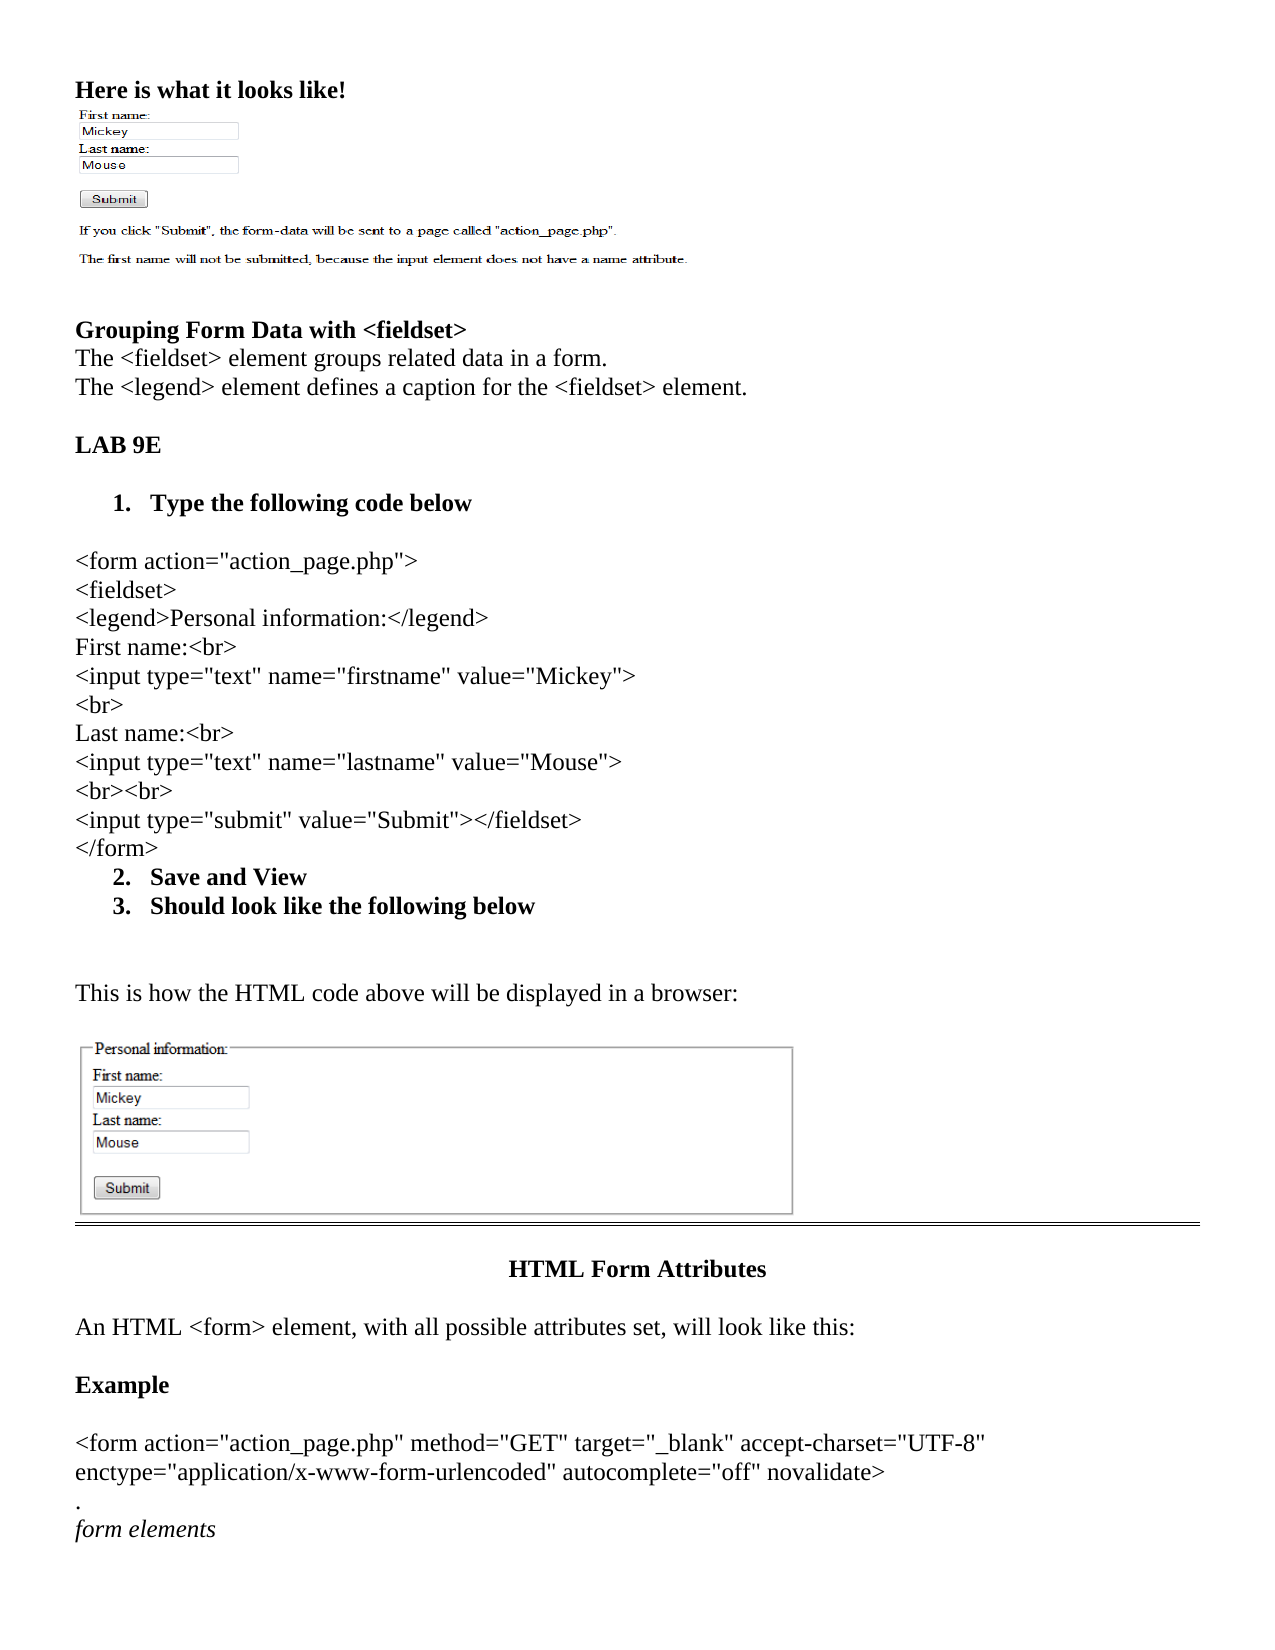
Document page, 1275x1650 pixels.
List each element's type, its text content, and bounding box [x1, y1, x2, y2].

text The <legend> element defines a caption for the <fieldset> element. [75, 372, 1200, 401]
list Save and View [112, 862, 1200, 891]
list Type the following code below [112, 488, 1200, 517]
text An HTML <form> element, with all possible attributes set, will look like this: [75, 1312, 1200, 1341]
text Grouping Form Data with <fieldset> [75, 315, 1200, 343]
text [75, 1428, 1200, 1543]
picture [75, 1035, 798, 1222]
text <form action="action_page.php"> <fieldset> <legend>Personal information:</legend> First name:<br> <input type="text" name="firstname" value="Mickey"> <br> Last name:<br> <input type="text" name="lastname" value="Mouse"> <br><br> <input type="submit" value="Submit"></fieldset> </form> [75, 546, 1200, 862]
text Example [75, 1370, 1200, 1399]
picture [75, 107, 703, 286]
text This is how the HTML code above will be displayed in a browser: [75, 978, 1200, 1006]
text The <fieldset> element groups related data in a form. [75, 343, 1200, 372]
list Should look like the following below [112, 891, 1200, 920]
text LAB 9E [75, 430, 1200, 459]
text HTML Form Attributes [75, 1254, 1200, 1283]
